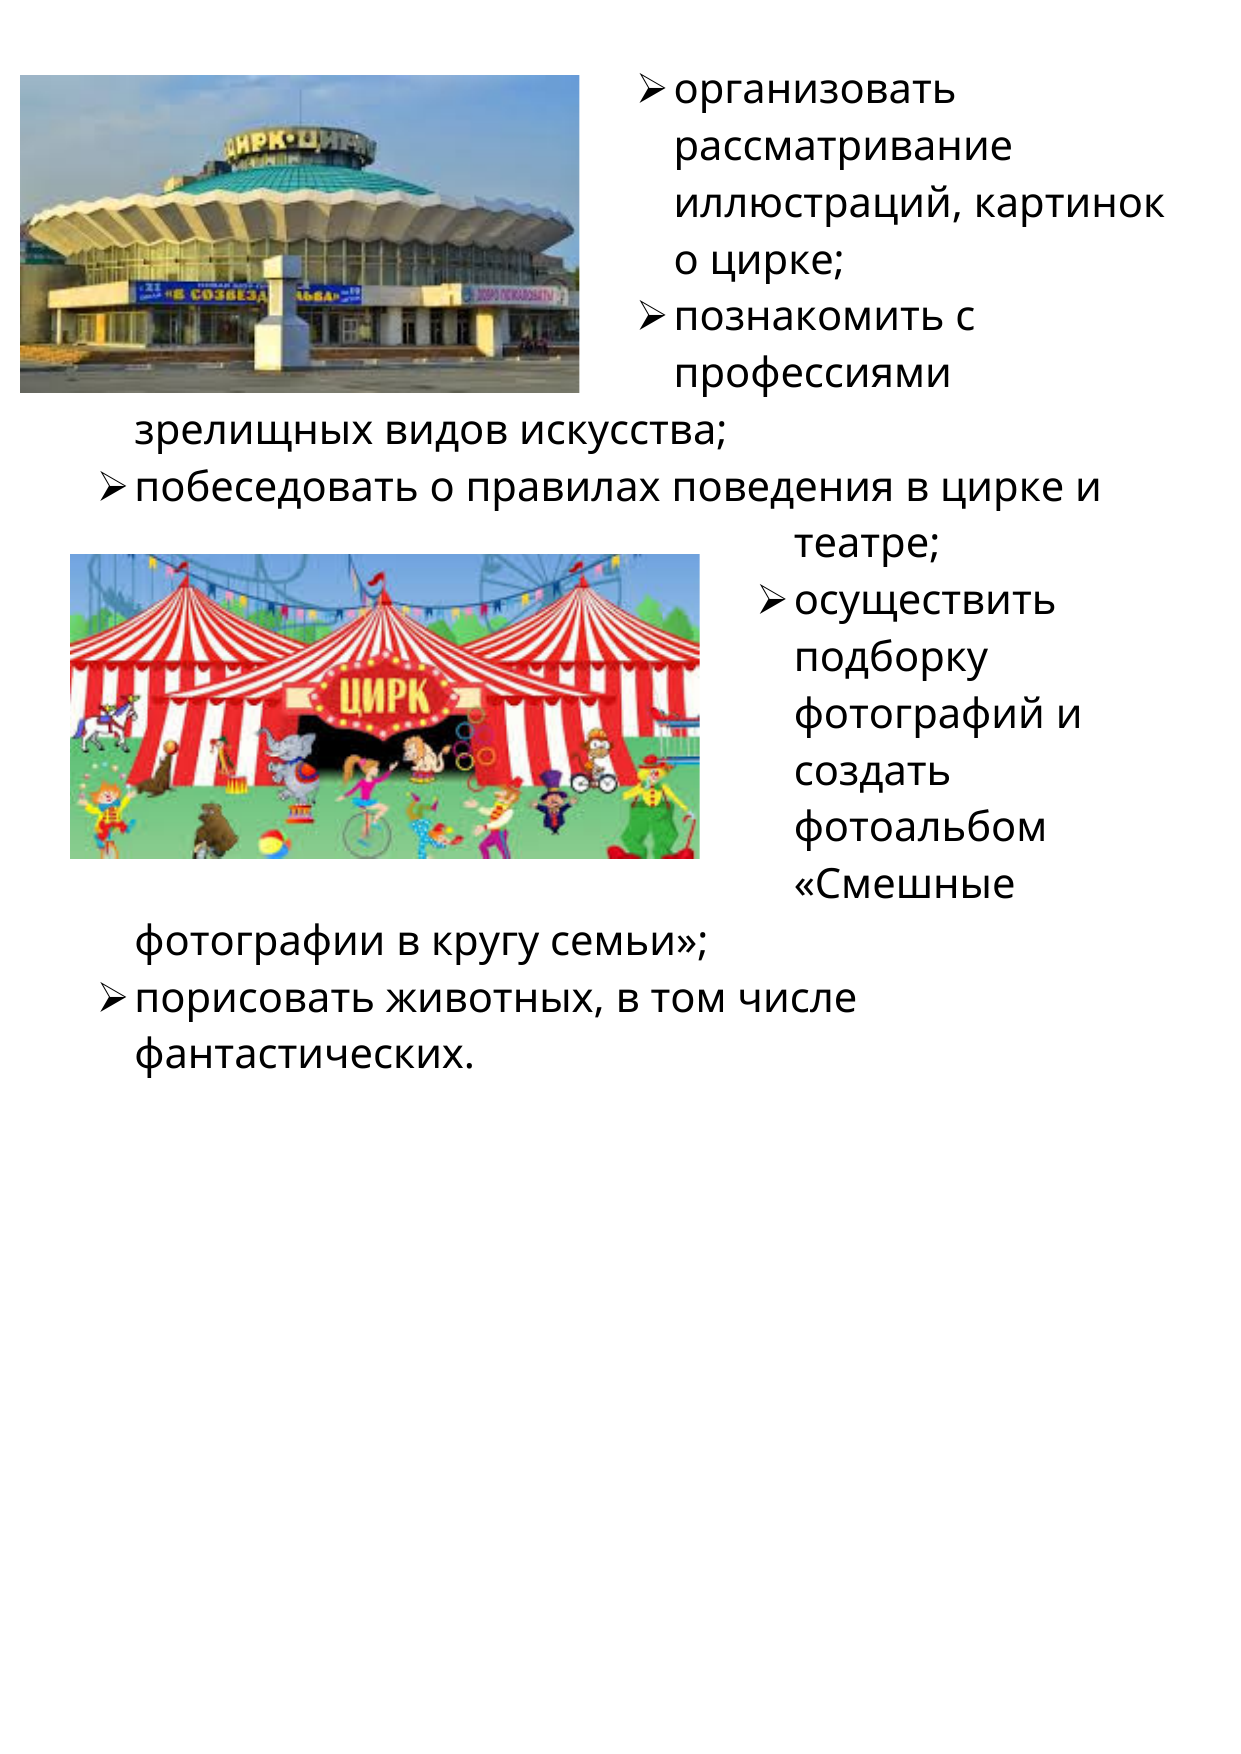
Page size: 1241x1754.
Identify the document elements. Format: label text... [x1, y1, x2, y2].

picture [70, 554, 700, 859]
picture [20, 75, 580, 393]
list познакомить с профессиями зрелищных видов искусства; [97, 286, 1181, 457]
list побеседовать о правилах поведения в цирке и театре; [97, 457, 1181, 570]
list порисовать животных, в том числе фантастических. [97, 967, 1181, 1081]
list организовать рассматривание иллюстраций, картинок о цирке; [97, 59, 1181, 286]
